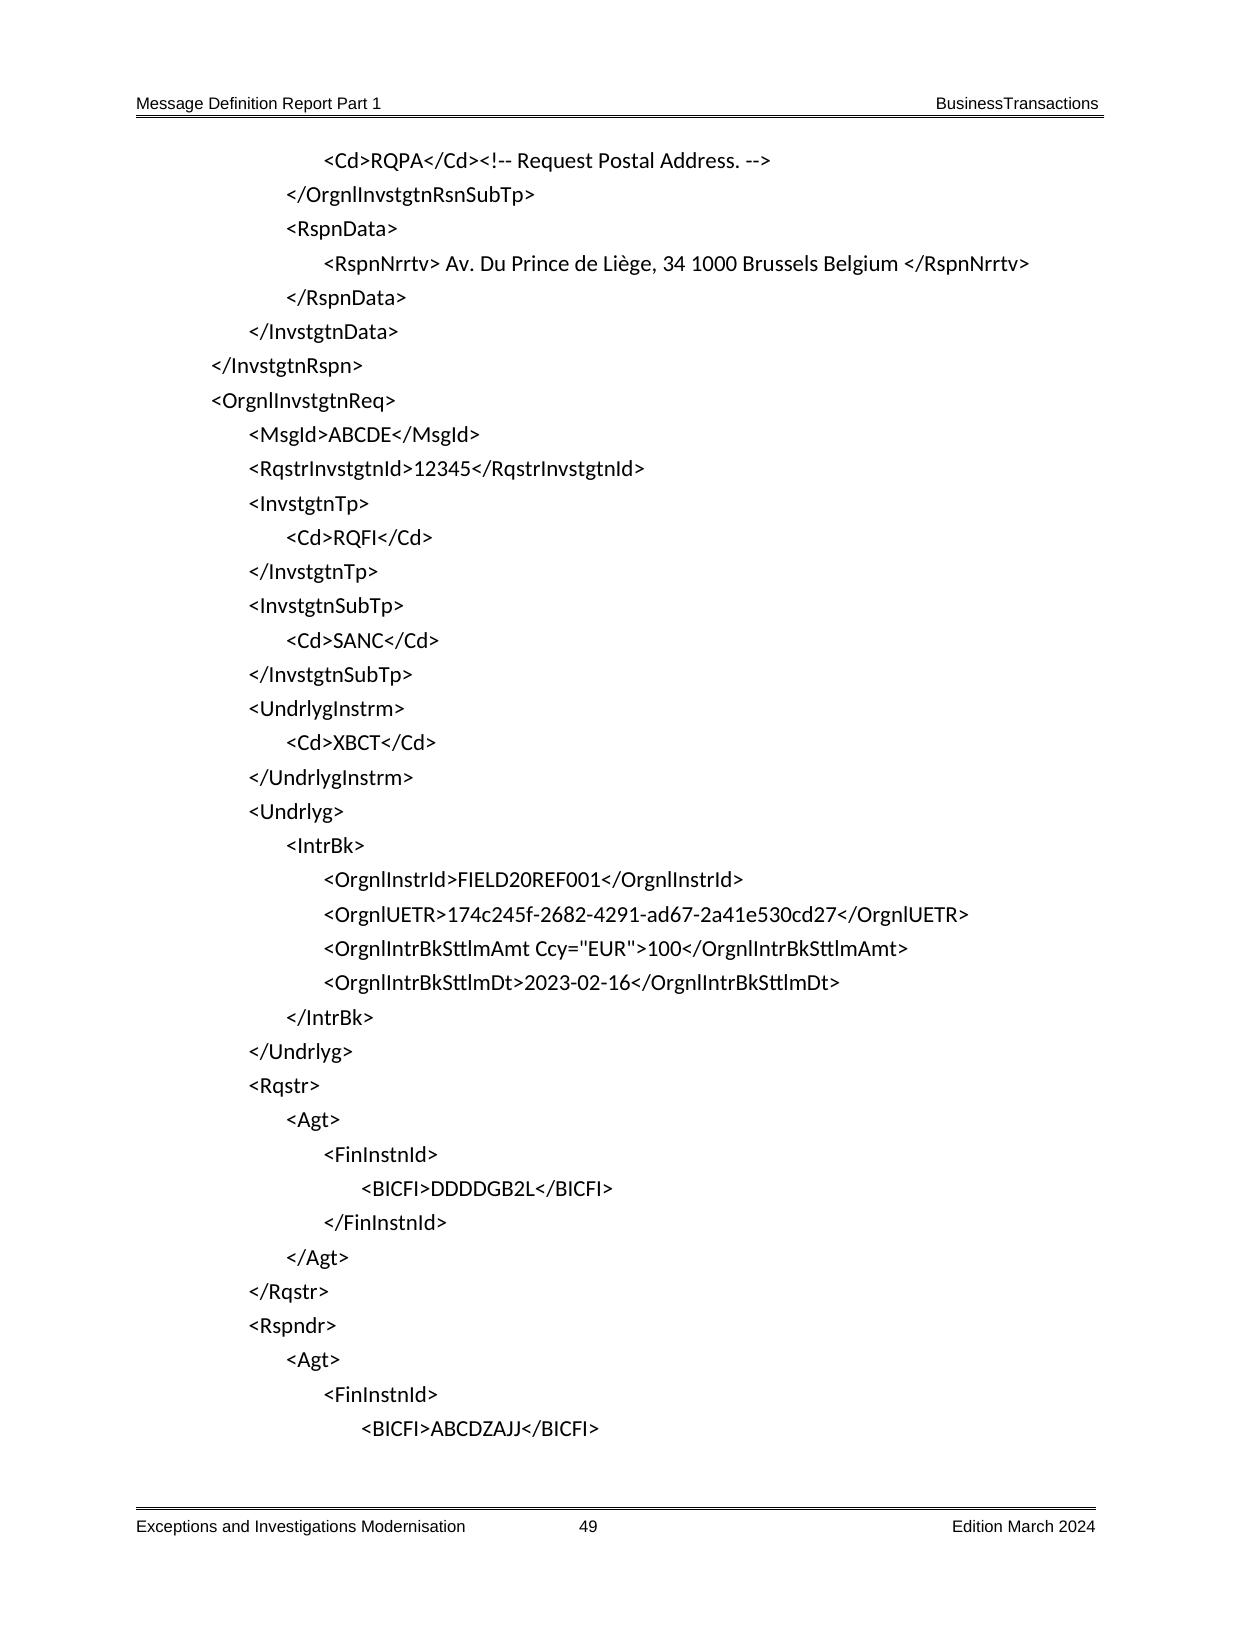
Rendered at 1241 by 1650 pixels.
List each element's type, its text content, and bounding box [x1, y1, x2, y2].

text <Agt> [136, 1345, 1104, 1373]
text </InvstgtnTp> [136, 557, 1104, 585]
text <OrgnlIntrBkSttlmDt>2023-02-16</OrgnlIntrBkSttlmDt> [136, 968, 1104, 996]
text <IntrBk> [136, 831, 1104, 859]
text <Cd>XBCT</Cd> [136, 728, 1104, 757]
text <RqstrInvstgtnId>12345</RqstrInvstgtnId> [136, 454, 1104, 482]
text <MsgId>ABCDE</MsgId> [136, 420, 1104, 448]
text </InvstgtnData> [136, 317, 1104, 345]
text <Agt> [136, 1106, 1104, 1133]
text <RspnNrrtv> Av. Du Prince de Liège, 34 1000 Brussels Belgium </RspnNrrtv> [136, 249, 1104, 277]
text <UndrlygInstrm> [136, 694, 1104, 722]
text <Rspndr> [136, 1311, 1104, 1339]
text <Cd>SANC</Cd> [136, 626, 1104, 654]
text </IntrBk> [136, 1003, 1104, 1031]
text </InvstgtnRspn> [136, 352, 1104, 379]
text </UndrlygInstrm> [136, 763, 1104, 791]
text <Rqstr> [136, 1071, 1104, 1099]
text <Undrlyg> [136, 797, 1104, 825]
text <BICFI>ABCDZAJJ</BICFI> [136, 1414, 1104, 1442]
text </FinInstnId> [136, 1208, 1104, 1236]
text <OrgnlInstrId>FIELD20REF001</OrgnlInstrId> [136, 866, 1104, 894]
text <OrgnlIntrBkSttlmAmt Ccy="EUR">100</OrgnlIntrBkSttlmAmt> [136, 934, 1104, 962]
text </InvstgtnSubTp> [136, 660, 1104, 688]
text <BICFI>DDDDGB2L</BICFI> [136, 1174, 1104, 1202]
text <InvstgtnTp> [136, 489, 1104, 517]
text <InvstgtnSubTp> [136, 591, 1104, 619]
text <OrgnlInvstgtnReq> [136, 386, 1104, 414]
text <Cd>RQPA</Cd><!-- Request Postal Address. --> [136, 146, 1104, 174]
text </RspnData> [136, 283, 1104, 311]
text </Agt> [136, 1243, 1104, 1271]
text </Undrlyg> [136, 1037, 1104, 1065]
text <FinInstnId> [136, 1140, 1104, 1168]
text <Cd>RQFI</Cd> [136, 523, 1104, 551]
text </Rqstr> [136, 1277, 1104, 1305]
text <FinInstnId> [136, 1380, 1104, 1408]
text <RspnData> [136, 214, 1104, 242]
text <OrgnlUETR>174c245f-2682-4291-ad67-2a41e530cd27</OrgnlUETR> [136, 900, 1104, 928]
text </OrgnlInvstgtnRsnSubTp> [136, 180, 1104, 208]
